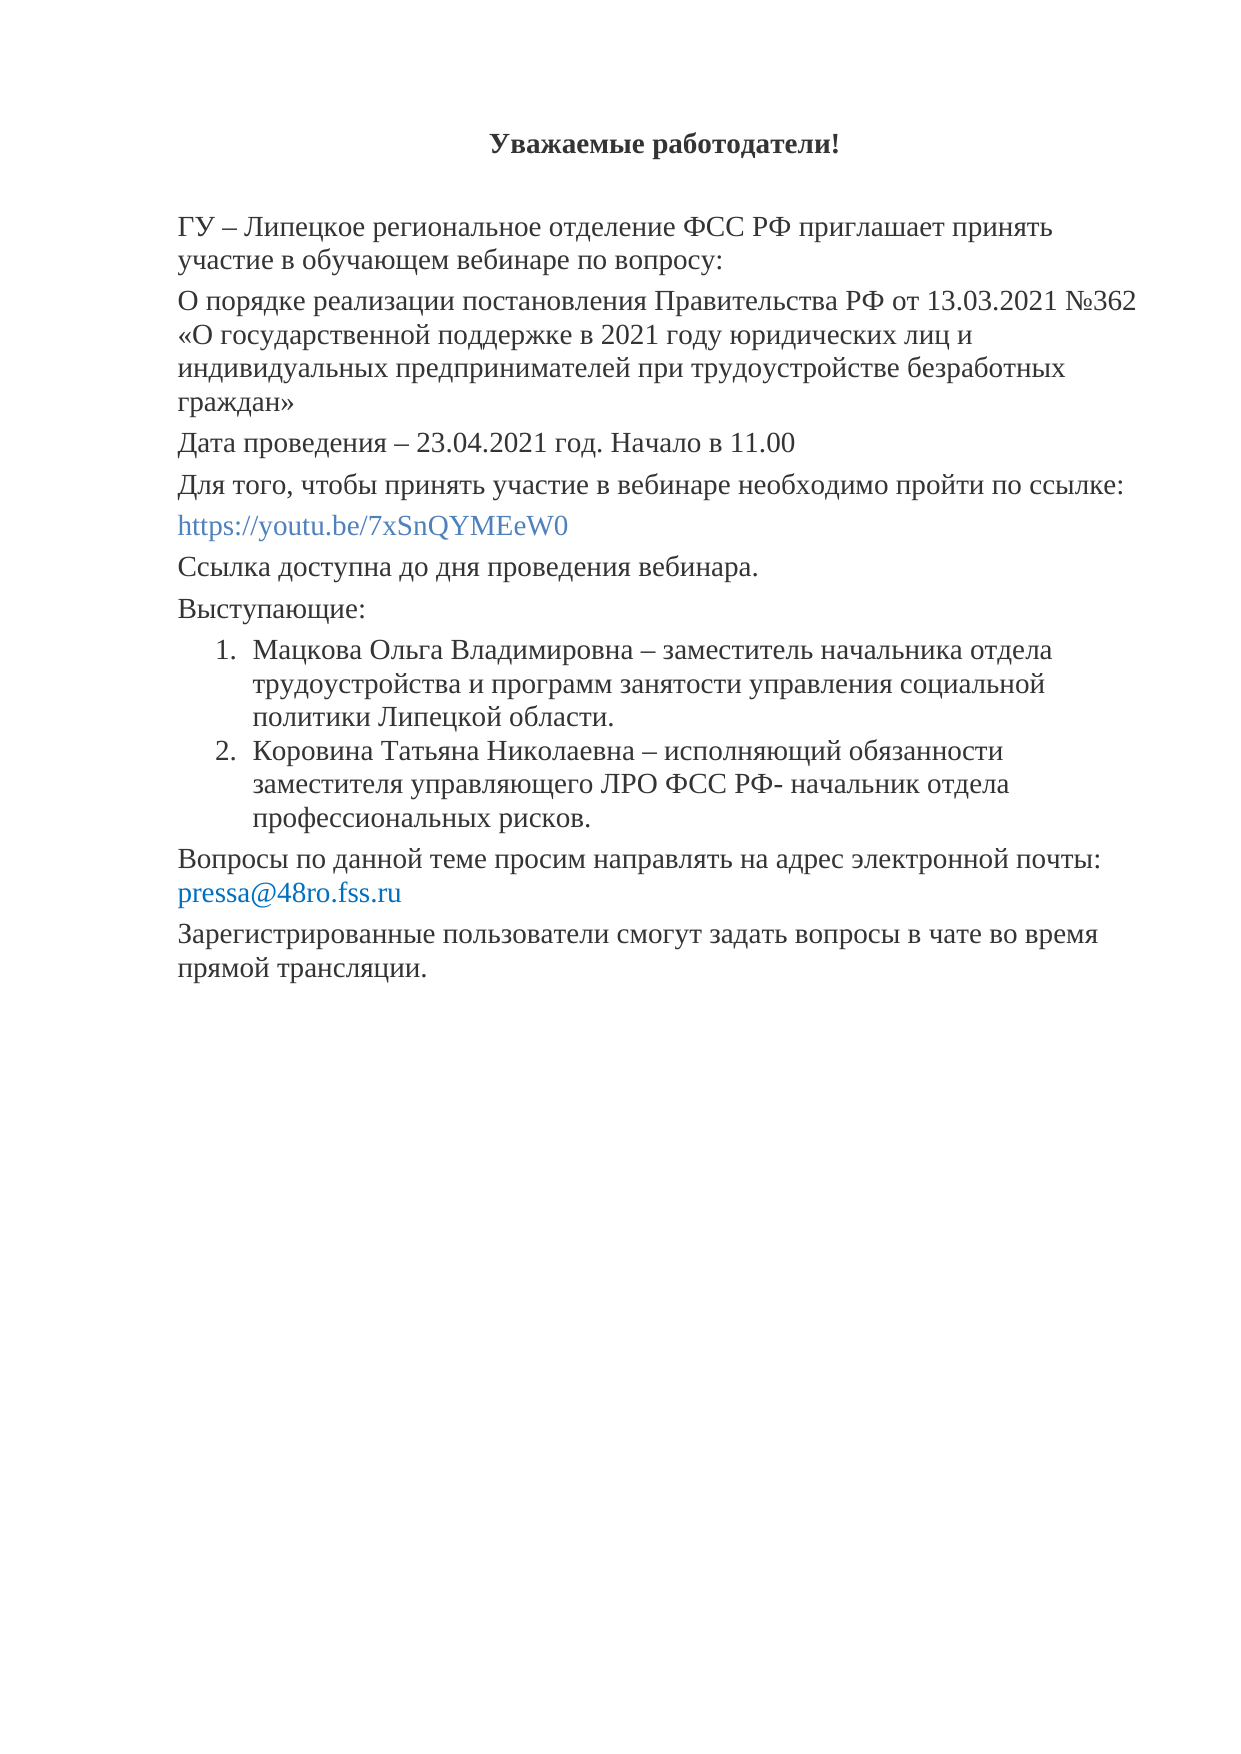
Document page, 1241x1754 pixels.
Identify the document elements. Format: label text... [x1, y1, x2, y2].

text Вопросы по данной теме просим направлять на адрес электронной почты: pressa@48ro.fss.ru [177, 841, 1152, 908]
list Мацкова Ольга Владимировна – заместитель начальника отдела трудоустройства и программ занятости управления социальной политики Липецкой области. [215, 632, 1152, 733]
text Дата проведения – 23.04.2021 год. Начало в 11.00 [177, 426, 1152, 459]
text Уважаемые работодатели! [177, 126, 1152, 159]
text Выступающие: [177, 591, 1152, 624]
text ГУ – Липецкое региональное отделение ФСС РФ приглашает принять участие в обучающем вебинаре по вопросу: [177, 209, 1152, 276]
text Для того, чтобы принять участие в вебинаре необходимо пройти по ссылке: [177, 467, 1152, 500]
text О порядке реализации постановления Правительства РФ от 13.03.2021 №362 «О государственной поддержке в 2021 году юридических лиц и индивидуальных предпринимателей при трудоустройстве безработных граждан» [177, 283, 1152, 418]
text Зарегистрированные пользователи смогут задать вопросы в чате во время прямой трансляции. [177, 916, 1152, 983]
list Коровина Татьяна Николаевна – исполняющий обязанности заместителя управляющего ЛРО ФСС РФ- начальник отдела профессиональных рисков. [215, 733, 1152, 833]
text Ссылка доступна до дня проведения вебинара. [177, 549, 1152, 583]
text https://youtu.be/7xSnQYMEeW0 [177, 508, 1152, 542]
